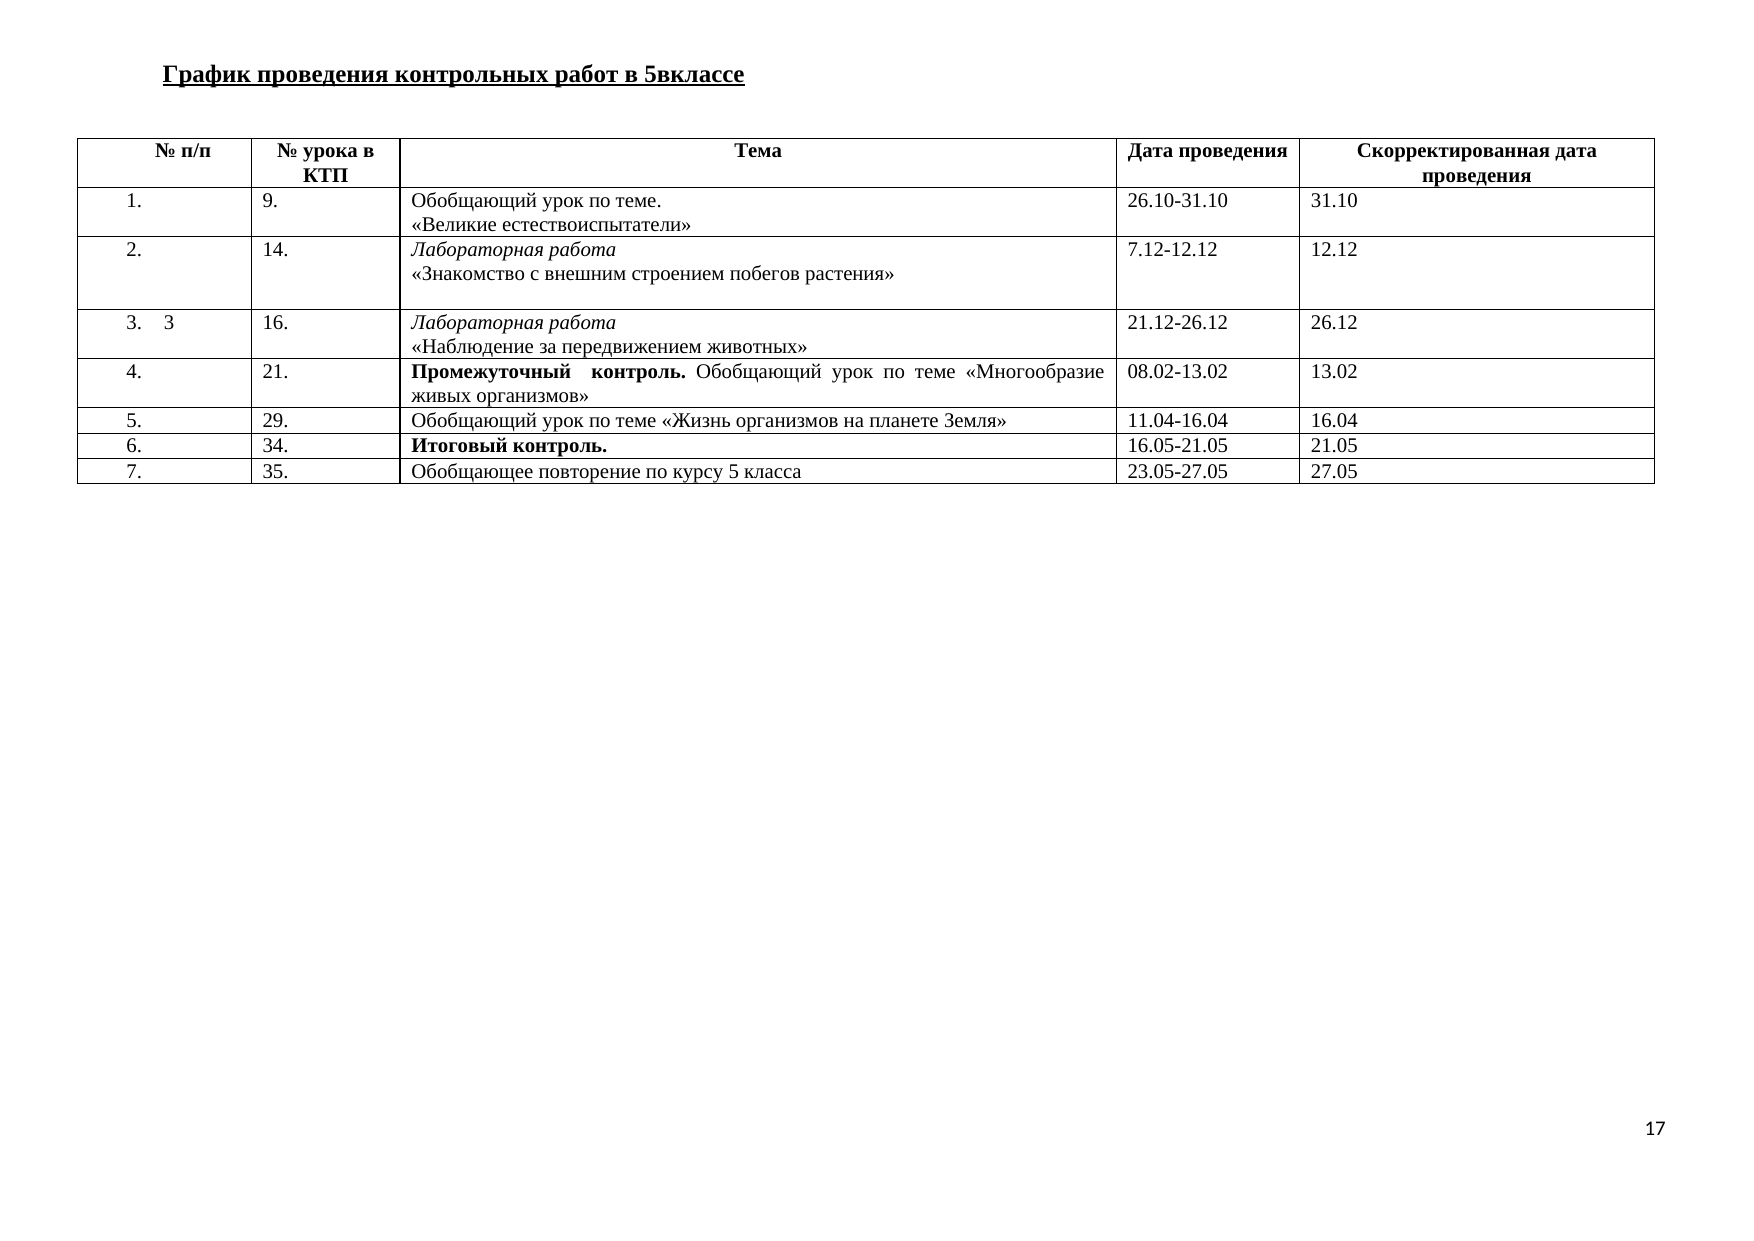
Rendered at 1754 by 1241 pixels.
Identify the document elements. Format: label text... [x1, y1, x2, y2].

table_cell [78, 408, 251, 432]
table_cell 27.05 [1300, 459, 1654, 483]
table_cell 13.02 [1300, 359, 1654, 407]
table_cell [78, 237, 251, 309]
table_cell Обобщающий урок по теме. «Великие естествоиспытатели» [401, 188, 1116, 236]
table_cell 26.10-31.10 [1117, 188, 1299, 236]
table_cell 12.12 [1300, 237, 1654, 309]
table_cell 21. [252, 359, 399, 407]
table_cell 16.05-21.05 [1117, 434, 1299, 457]
table_header Скорректированная дата проведения [1300, 139, 1654, 187]
table_cell [78, 188, 251, 236]
text График проведения контрольных работ в 5вклассе [89, 59, 1665, 88]
table_cell Итоговый контроль. [401, 434, 1116, 457]
table_cell 26.12 [1300, 310, 1654, 358]
table_cell Обобщающий урок по теме «Жизнь организмов на планете Земля» [401, 408, 1116, 432]
table_cell [78, 459, 251, 483]
table_cell 23.05-27.05 [1117, 459, 1299, 483]
table_cell 14. [252, 237, 399, 309]
table_cell 31.10 [1300, 188, 1654, 236]
table_cell 16.04 [1300, 408, 1654, 432]
table_cell [78, 359, 251, 407]
table_cell 21.05 [1300, 434, 1654, 457]
table_cell [78, 434, 251, 457]
table_cell Лабораторная работа «Наблюдение за передвижением животных» [401, 310, 1116, 358]
table_cell 7.12-12.12 [1117, 237, 1299, 309]
table_cell 29. [252, 408, 399, 432]
table_cell Промежуточный контроль. Обобщающий урок по теме «Многообразие живых организмов» [401, 359, 1116, 407]
table_cell 21.12-26.12 [1117, 310, 1299, 358]
table_header Дата проведения [1117, 139, 1299, 187]
table_cell Обобщающее повторение по курсу 5 класса [401, 459, 1116, 483]
table_cell 3 [78, 310, 251, 358]
table_header № урока в КТП [252, 139, 399, 187]
table_cell 16. [252, 310, 399, 358]
table_cell 35. [252, 459, 399, 483]
table_cell 34. [252, 434, 399, 457]
table_cell 11.04-16.04 [1117, 408, 1299, 432]
table_cell Лабораторная работа «Знакомство с внешним строением побегов растения» [401, 237, 1116, 309]
table_header № п/п [78, 139, 251, 187]
table_header Тема [401, 139, 1116, 187]
table_cell 9. [252, 188, 399, 236]
table_cell 08.02-13.02 [1117, 359, 1299, 407]
